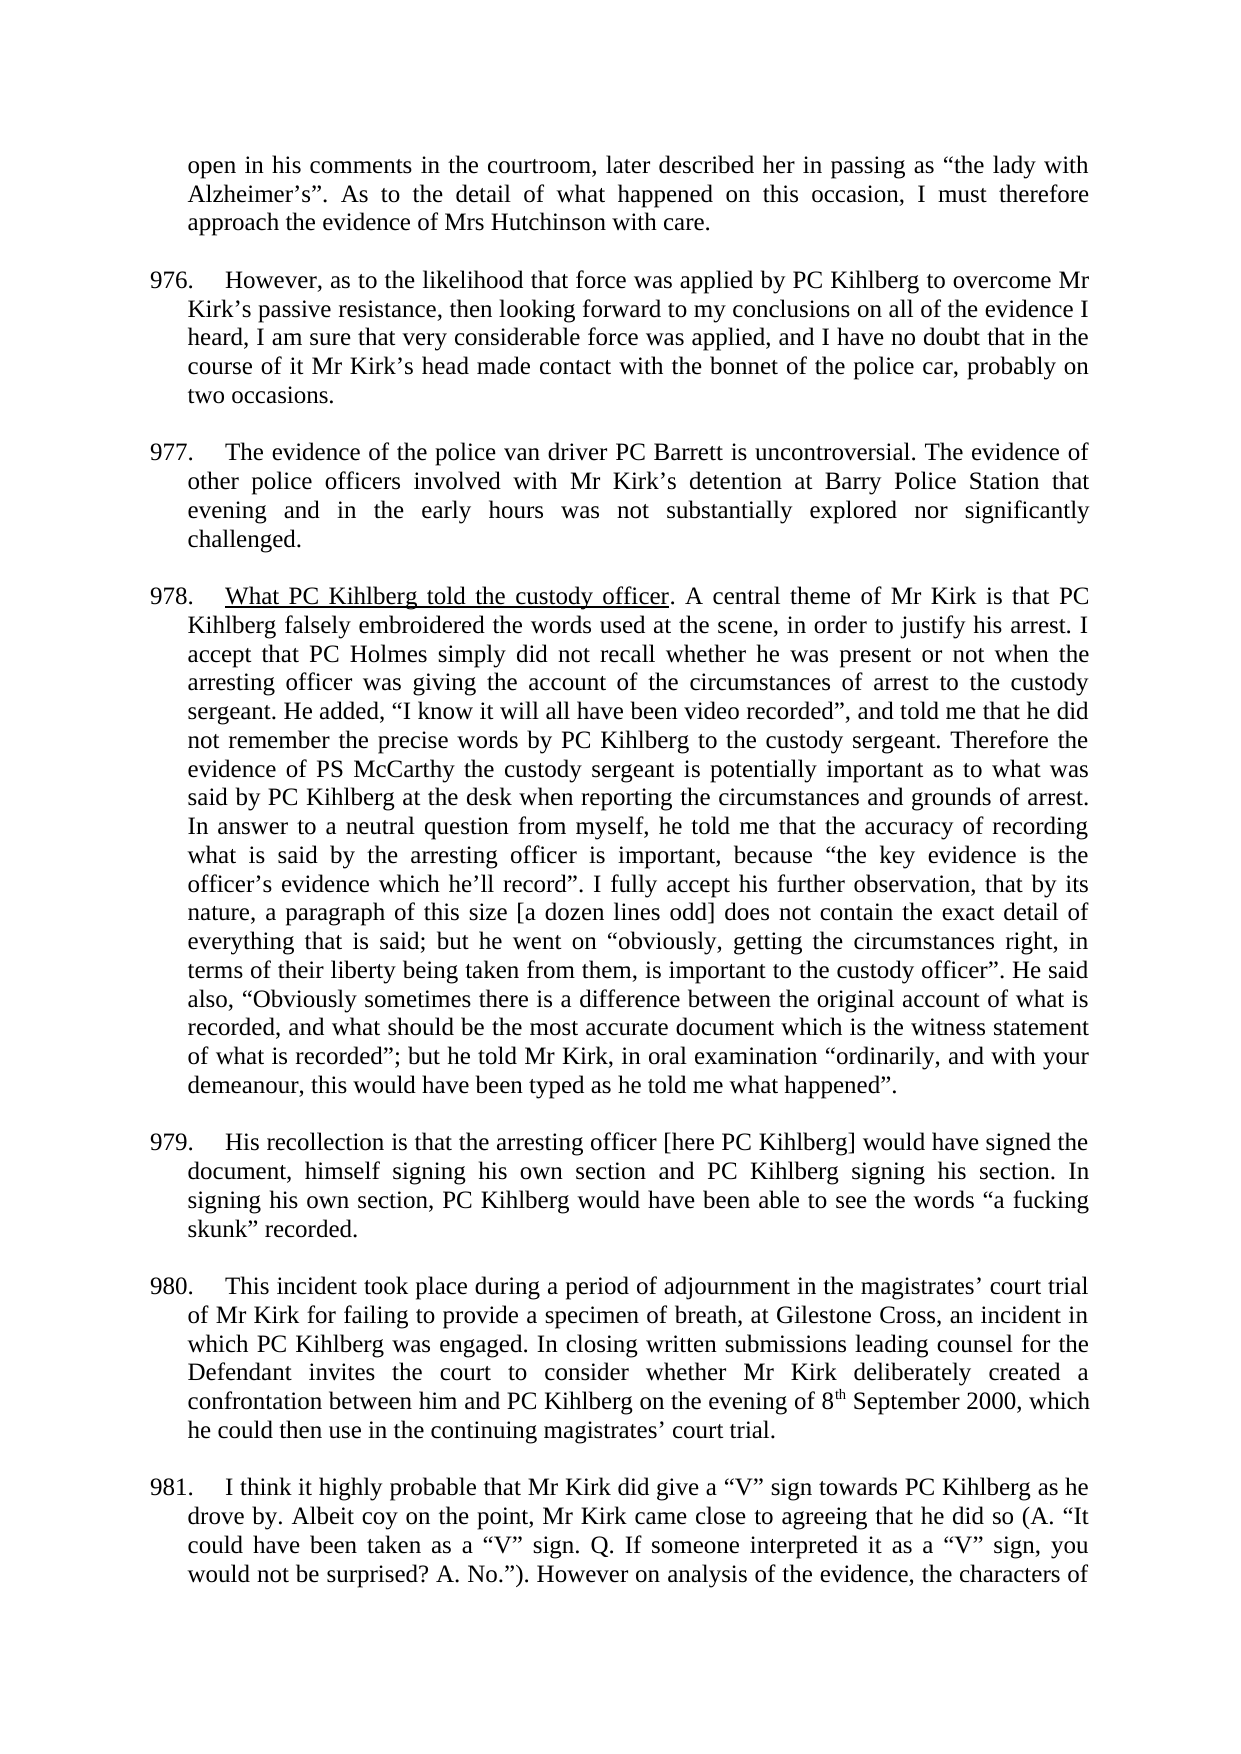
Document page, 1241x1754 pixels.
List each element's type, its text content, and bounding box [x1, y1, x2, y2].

list The evidence of the police van driver PC Barrett is uncontroversial. The evidence of other police officers involved with Mr Kirk’s detention at Barry Police Station that evening and in the early hours was not substantially explored nor significantly challenged. [150, 437, 1090, 552]
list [150, 150, 1090, 236]
list However, as to the likelihood that force was applied by PC Kihlberg to overcome Mr Kirk’s passive resistance, then looking forward to my conclusions on all of the evidence I heard, I am sure that very considerable force was applied, and I have no doubt that in the course of it Mr Kirk’s head made contact with the bonnet of the police car, probably on two occasions. [150, 265, 1090, 409]
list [150, 1472, 1090, 1587]
list His recollection is that the arresting officer [here PC Kihlberg] would have signed the document, himself signing his own section and PC Kihlberg signing his section. In signing his own section, PC Kihlberg would have been able to see the words “a fucking skunk” recorded. [150, 1127, 1090, 1242]
list This incident took place during a period of adjournment in the magistrates’ court trial of Mr Kirk for failing to provide a specimen of breath, at Gilestone Cross, an incident in which PC Kihlberg was engaged. In closing written submissions leading counsel for the Defendant invites the court to consider whether Mr Kirk deliberately created a confrontation between him and PC Kihlberg on the evening of 8th September 2000, which he could then use in the continuing magistrates’ court trial. [150, 1271, 1090, 1444]
list What PC Kihlberg told the custody officer. A central theme of Mr Kirk is that PC Kihlberg falsely embroidered the words used at the scene, in order to justify his arrest. I accept that PC Holmes simply did not recall whether he was present or not when the arresting officer was giving the account of the circumstances of arrest to the custody sergeant. He added, “I know it will all have been video recorded”, and told me that he did not remember the precise words by PC Kihlberg to the custody sergeant. Therefore the evidence of PS McCarthy the custody sergeant is potentially important as to what was said by PC Kihlberg at the desk when reporting the circumstances and grounds of arrest. In answer to a neutral question from myself, he told me that the accuracy of recording what is said by the arresting officer is important, because “the key evidence is the officer’s evidence which he’ll record”. I fully accept his further observation, that by its nature, a paragraph of this size [a dozen lines odd] does not contain the exact detail of everything that is said; but he went on “obviously, getting the circumstances right, in terms of their liberty being taken from them, is important to the custody officer”. He said also, “Obviously sometimes there is a difference between the original account of what is recorded, and what should be the most accurate document which is the witness statement of what is recorded”; but he told Mr Kirk, in oral examination “ordinarily, and with your demeanour, this would have been typed as he told me what happened”. [150, 581, 1090, 1099]
